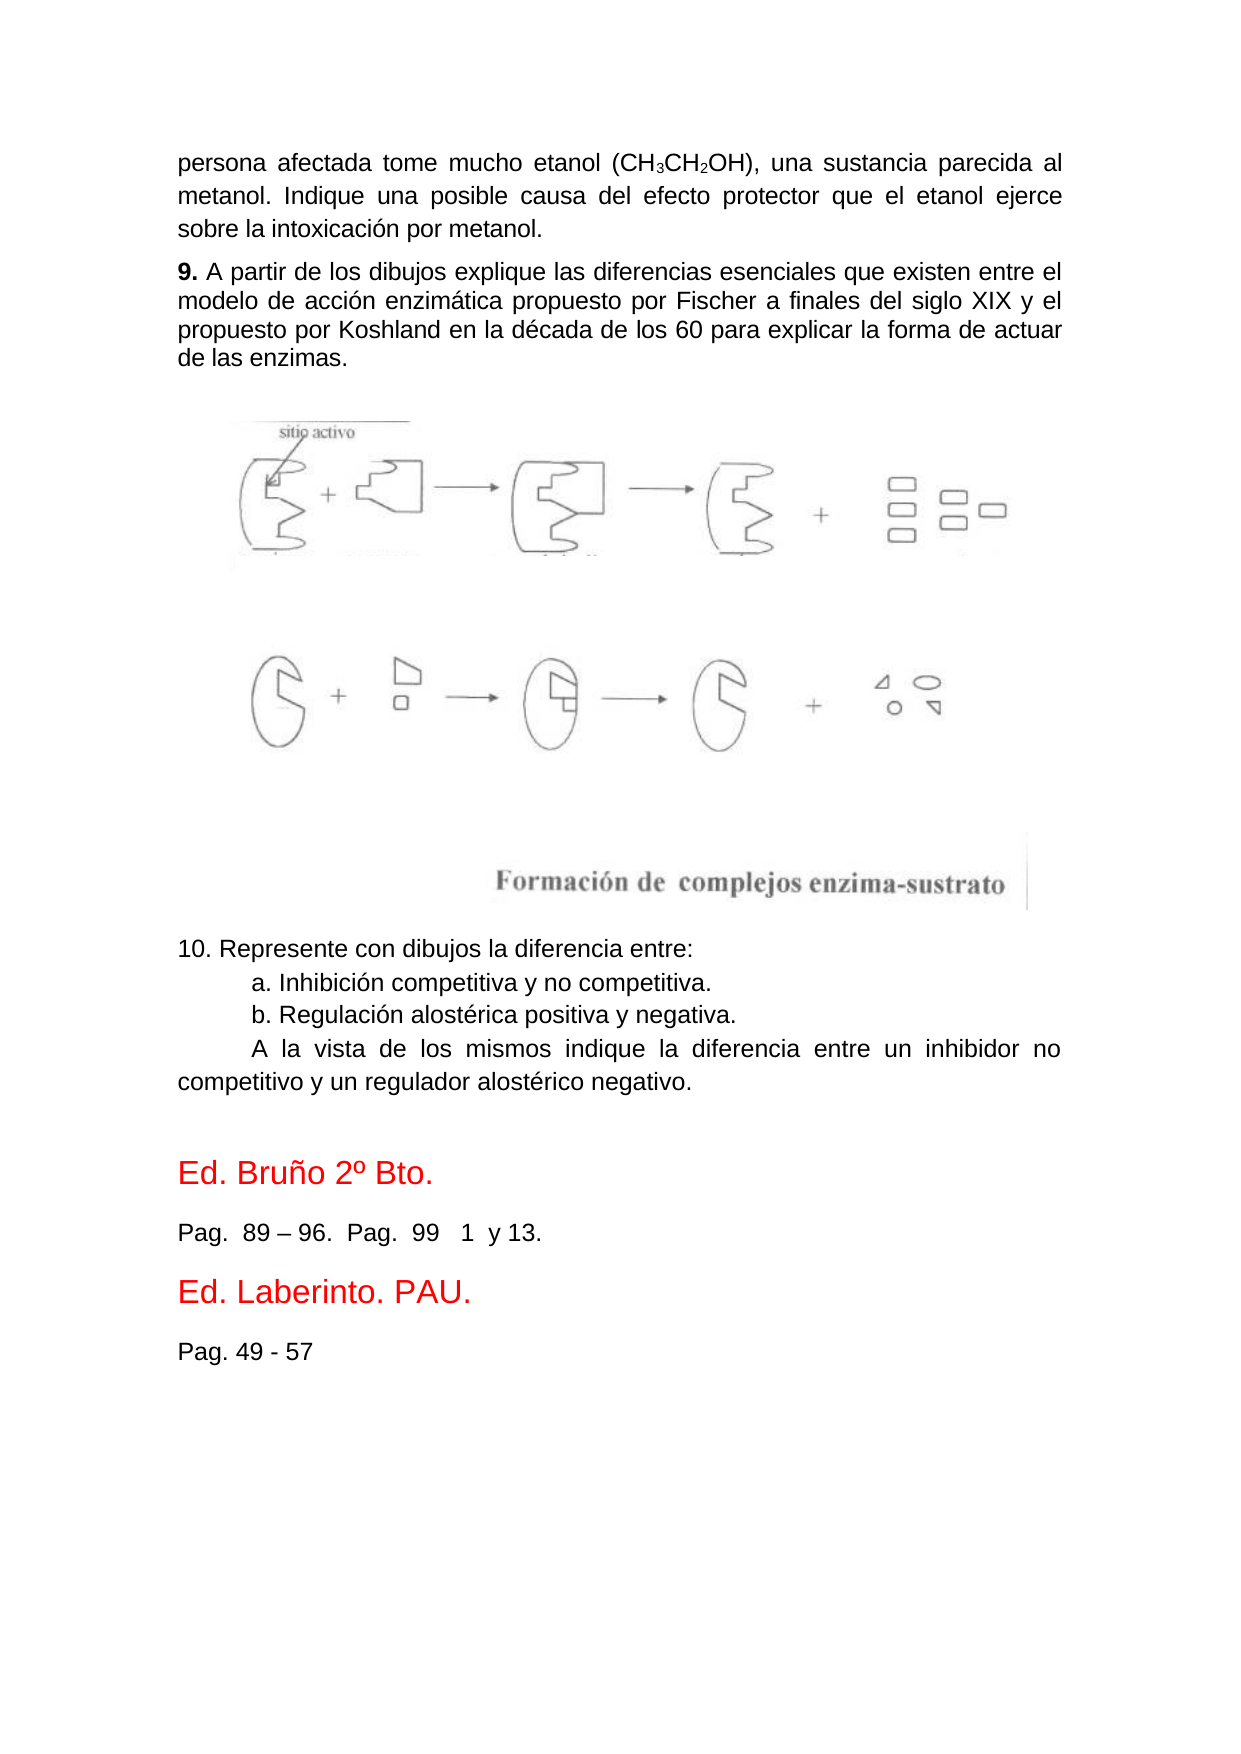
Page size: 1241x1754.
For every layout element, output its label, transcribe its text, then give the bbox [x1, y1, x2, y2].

picture [218, 421, 1028, 910]
text Pag. 89 – 96. Pag. 99 1 y 13. [177, 1218, 1063, 1247]
text Ed. Laberinto. PAU. [177, 1272, 1063, 1311]
text 9. A partir de los dibujos explique las diferencias esenciales que existen entre el modelo de acción enzimática propuesto por Fischer a finales del siglo XIX y el propuesto por Koshland en la década de los 60 para explicar la forma de actuar de las enzimas. [177, 257, 1063, 372]
text b. Regulación alostérica positiva y negativa. [177, 1001, 1063, 1029]
text Ed. Bruño 2º Bto. [177, 1153, 1063, 1192]
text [177, 148, 1063, 242]
text a. Inhibición competitiva y no competitiva. [177, 967, 1063, 996]
text Pag. 49 - 57 [177, 1337, 1063, 1366]
text 10. Represente con dibujos la diferencia entre: [177, 934, 1063, 963]
text A la vista de los mismos indique la diferencia entre un inhibidor no competitivo y un regulador alostérico negativo. [177, 1033, 1063, 1095]
